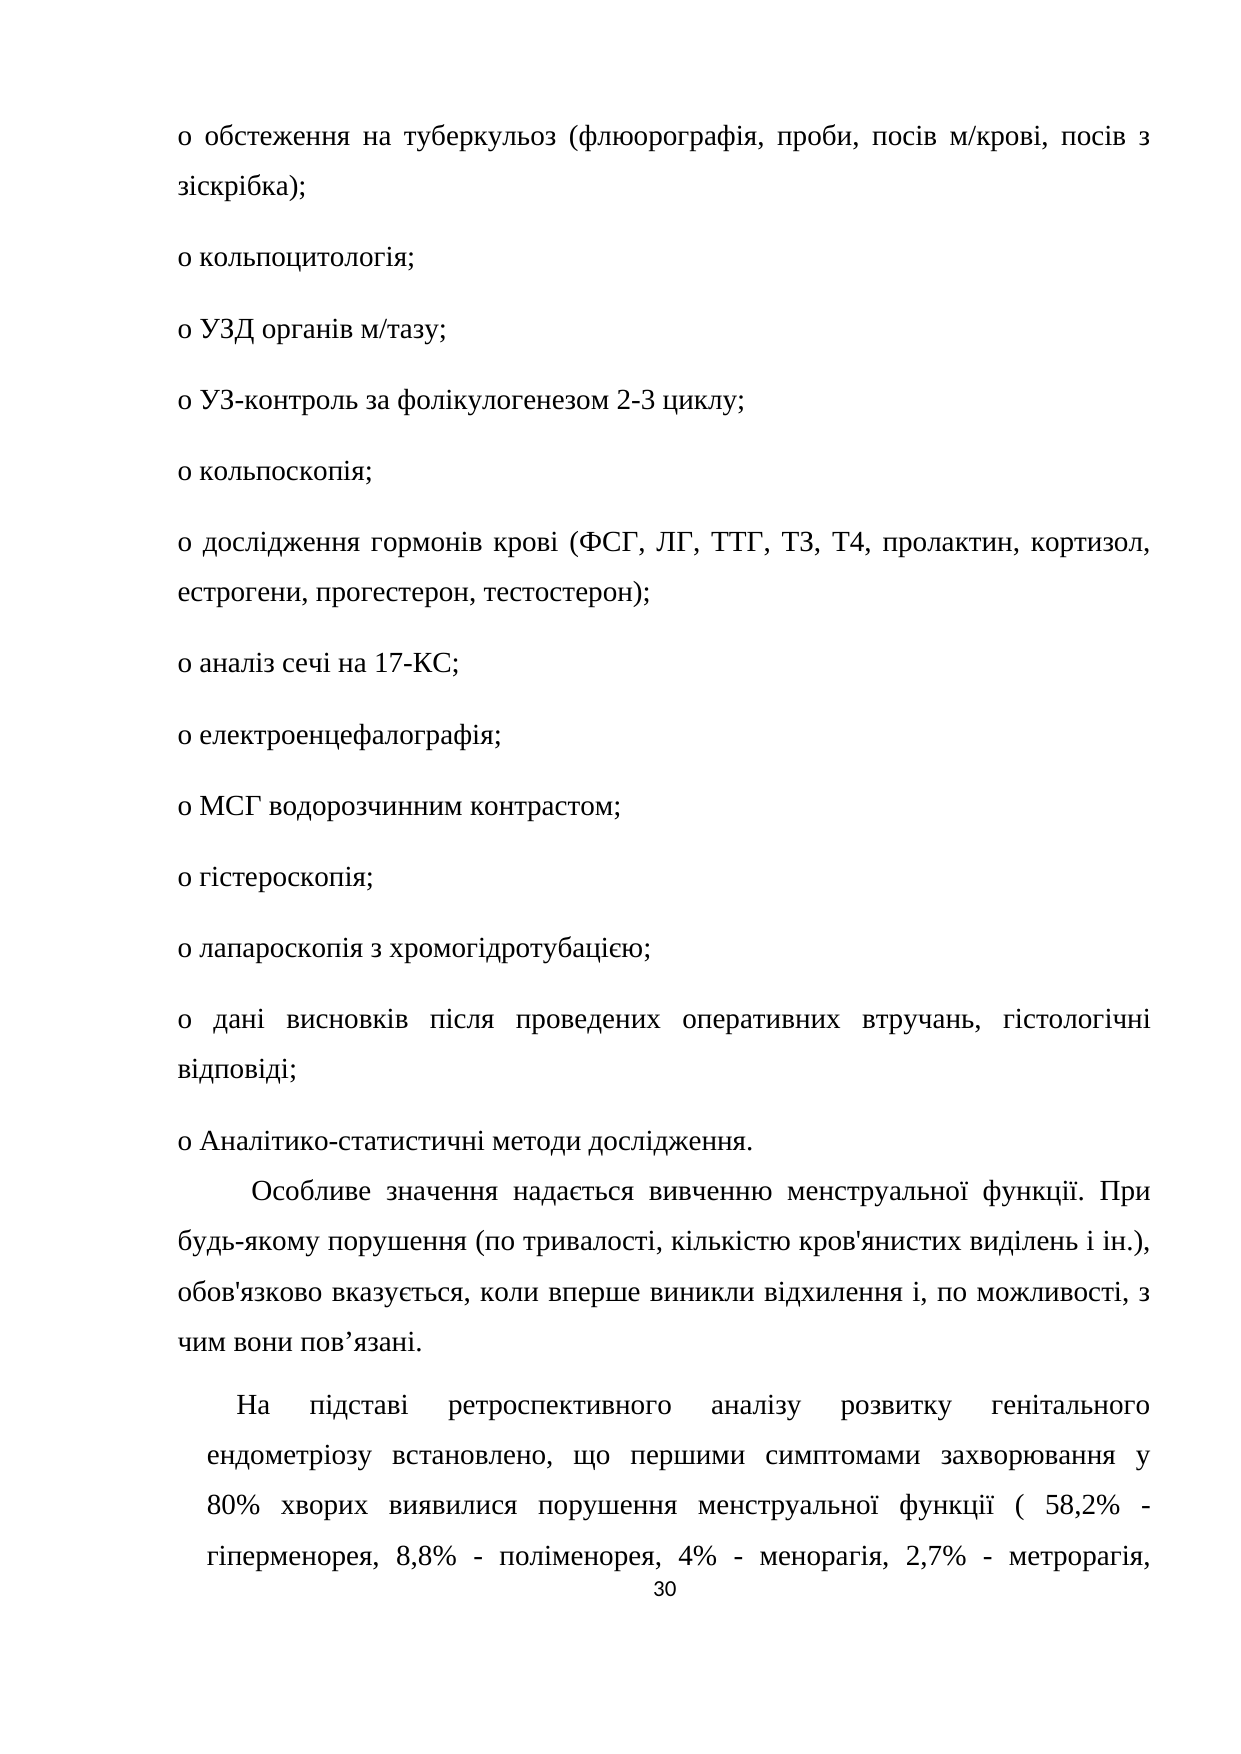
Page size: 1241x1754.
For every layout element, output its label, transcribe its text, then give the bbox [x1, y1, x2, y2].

text Особливе значення надається вивченню менструальної функції. При будь-якому порушення (по тривалості, кількістю кров'янистих виділень і ін.), обов'язково вказується, коли вперше виникли відхилення і, по можливості, з чим вони пов’язані. [177, 1173, 1152, 1358]
text o гістероскопія; [177, 859, 1152, 893]
text o дані висновків після проведених оперативних втручань, гістологічні відповіді; [177, 1001, 1152, 1085]
text o аналіз сечі на 17-КС; [177, 646, 1152, 679]
text o обстеження на туберкульоз (флюорографія, проби, посів м/крові, посів з зіскрібка); [177, 118, 1152, 202]
text o УЗ-контроль за фолікулогенезом 2-3 циклу; [177, 382, 1152, 415]
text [207, 1387, 1152, 1571]
text o лапароскопія з хромогідротубацією; [177, 930, 1152, 964]
text o УЗД органів м/тазу; [177, 311, 1152, 344]
text o МСГ водорозчинним контрастом; [177, 788, 1152, 821]
text o кольпоскопія; [177, 453, 1152, 487]
text o кольпоцитологія; [177, 239, 1152, 273]
text o Аналітико-статистичні методи дослідження. [177, 1123, 1152, 1156]
text o електроенцефалографія; [177, 717, 1152, 750]
text o дослідження гормонів крові (ФСГ, ЛГ, ТТГ, ТЗ, Т4, пролактин, кортизол, естрогени, прогестерон, тестостерон); [177, 524, 1152, 608]
